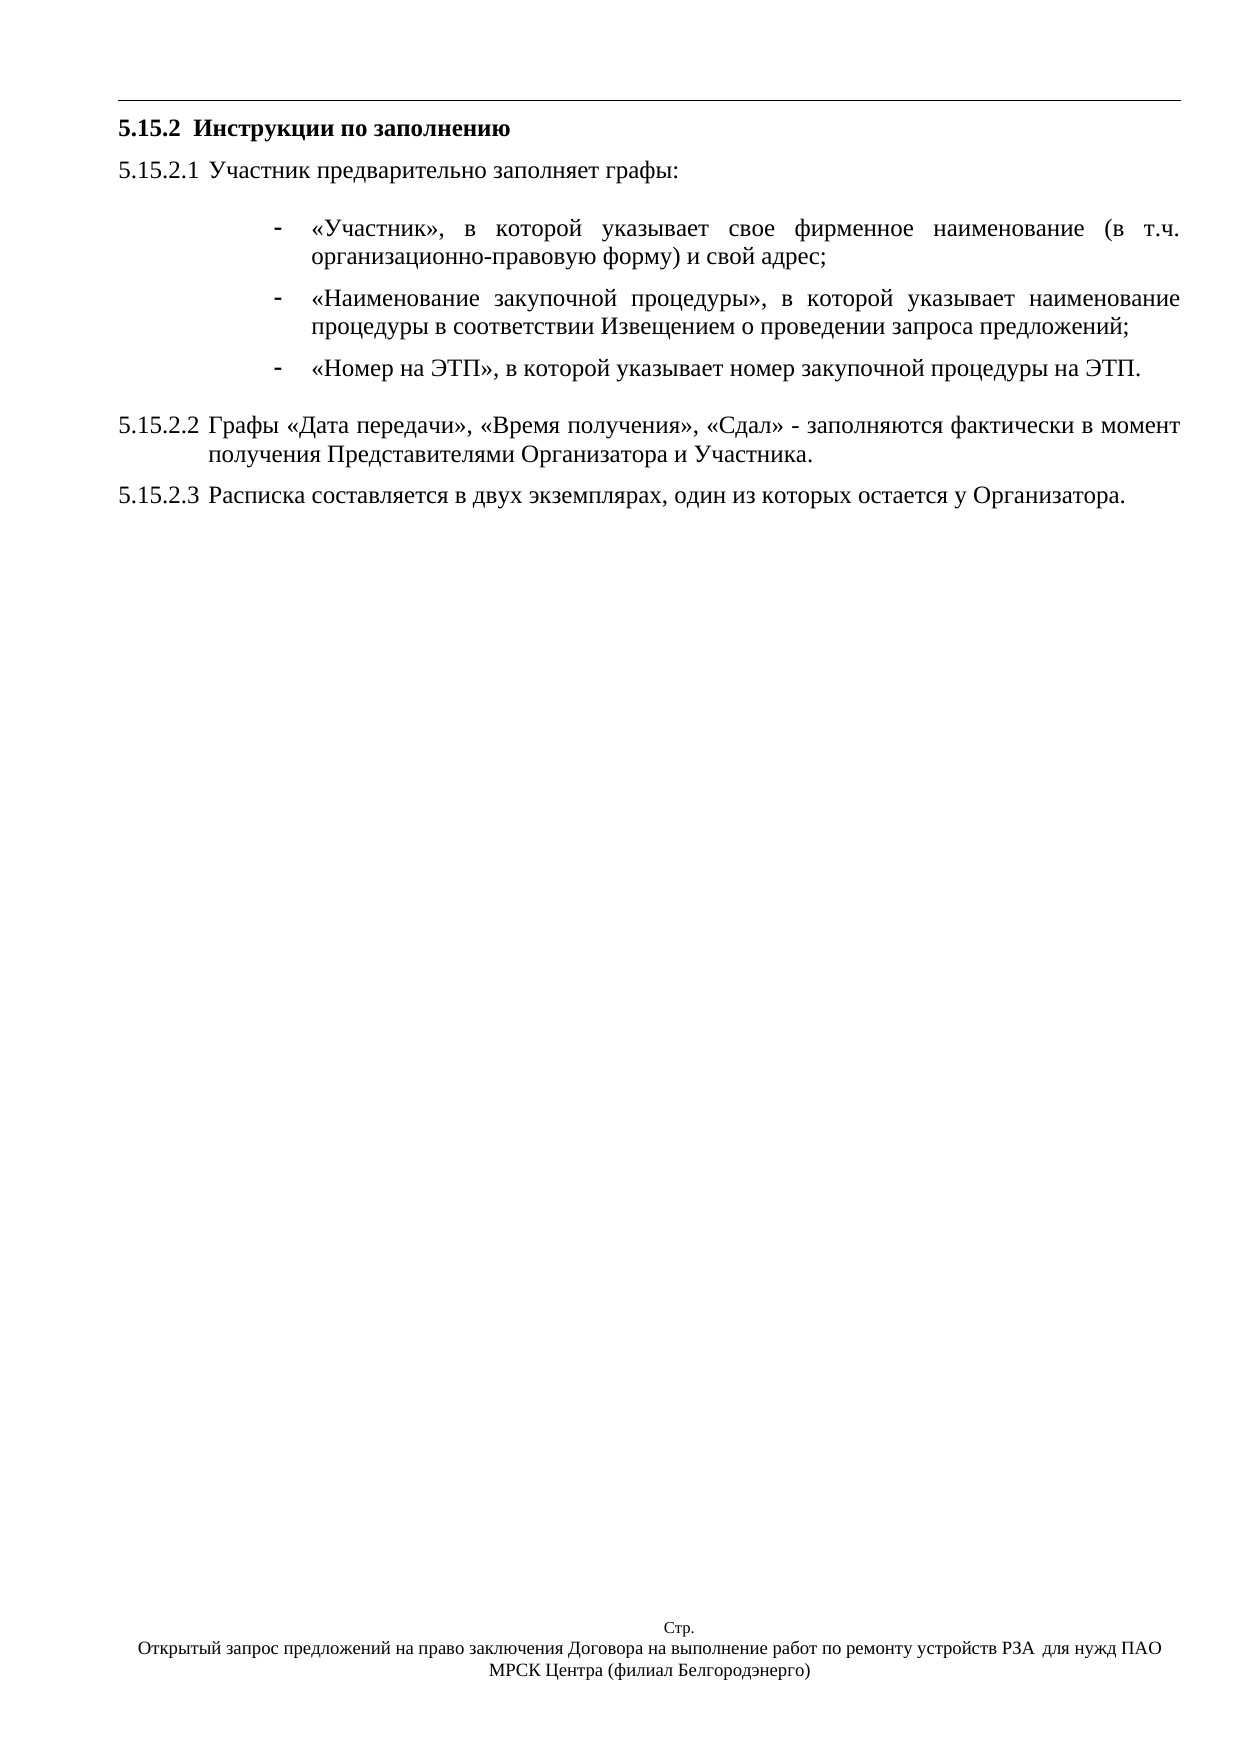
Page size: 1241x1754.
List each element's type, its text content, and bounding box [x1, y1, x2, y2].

list «Участник», в которой указывает свое фирменное наименование (в т.ч. организационно-правовую форму) и свой адрес; [274, 213, 1181, 270]
list «Наименование закупочной процедуры», в которой указывает наименование процедуры в соответствии Извещением о проведении запроса предложений; [274, 283, 1181, 340]
list «Номер на ЭТП», в которой указывает номер закупочной процедуры на ЭТП. [274, 353, 1181, 381]
list Графы «Дата передачи», «Время получения», «Сдал» - заполняются фактически в момент получения Представителями Организатора и Участника. [118, 411, 1181, 468]
subtitle Инструкции по заполнению [118, 113, 1181, 142]
list Расписка составляется в двух экземплярах, один из которых остается у Организатора. [118, 481, 1181, 509]
list Участник предварительно заполняет графы: [118, 155, 1181, 183]
